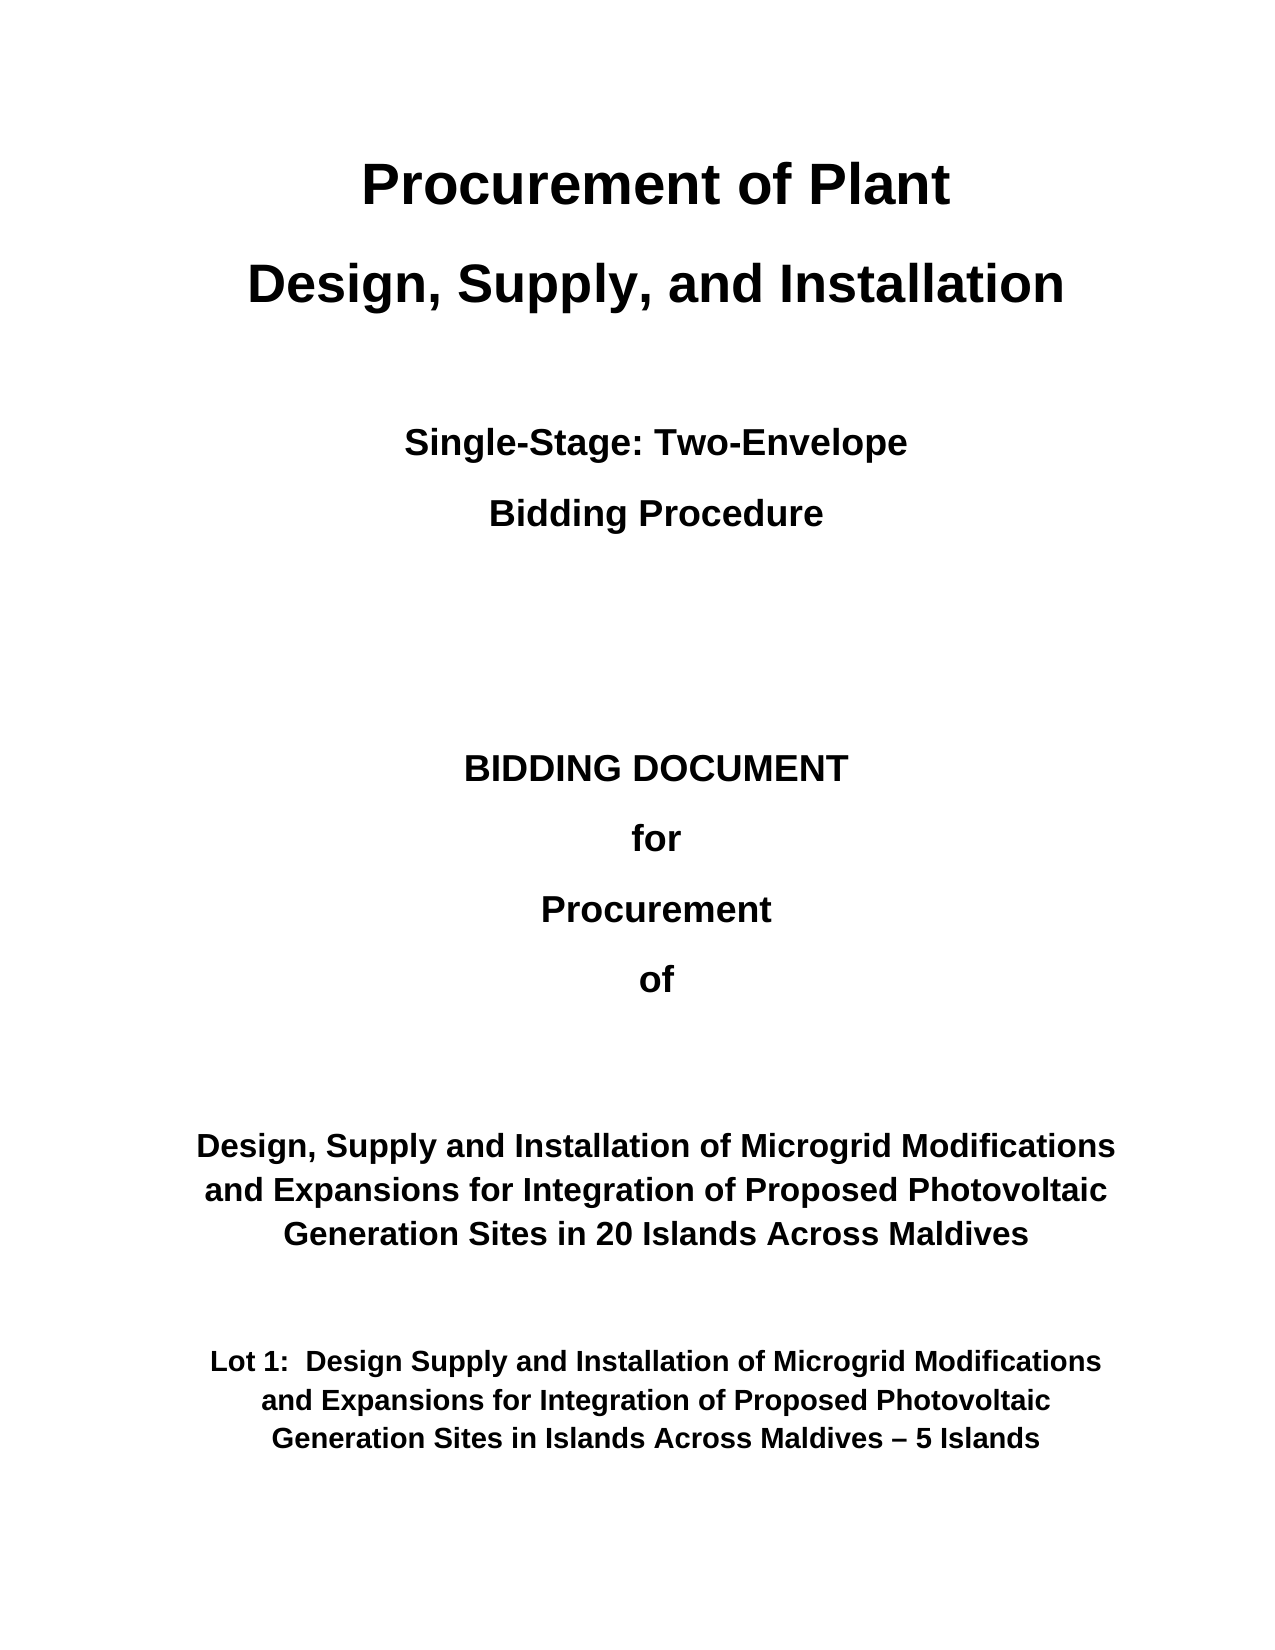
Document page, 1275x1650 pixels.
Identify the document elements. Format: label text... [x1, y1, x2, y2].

text Procurement of Plant [187, 150, 1125, 217]
text Design, Supply and Installation of Microgrid Modifications and Expansions for Integration of Proposed Photovoltaic Generation Sites in 20 Islands Across Maldives [187, 1126, 1125, 1252]
text Procurement [187, 887, 1125, 930]
text BIDDING DOCUMENT [187, 746, 1125, 789]
text Design, Supply, and Installation [187, 252, 1125, 314]
text Lot 1: Design Supply and Installation of Microgrid Modifications and Expansions for Integration of Proposed Photovoltaic Generation Sites in Islands Across Maldives – 5 Islands [187, 1344, 1125, 1454]
text Bidding Procedure [187, 491, 1125, 534]
text of [187, 957, 1125, 1000]
text Single-Stage: Two-Envelope [187, 420, 1125, 463]
text for [187, 816, 1125, 859]
